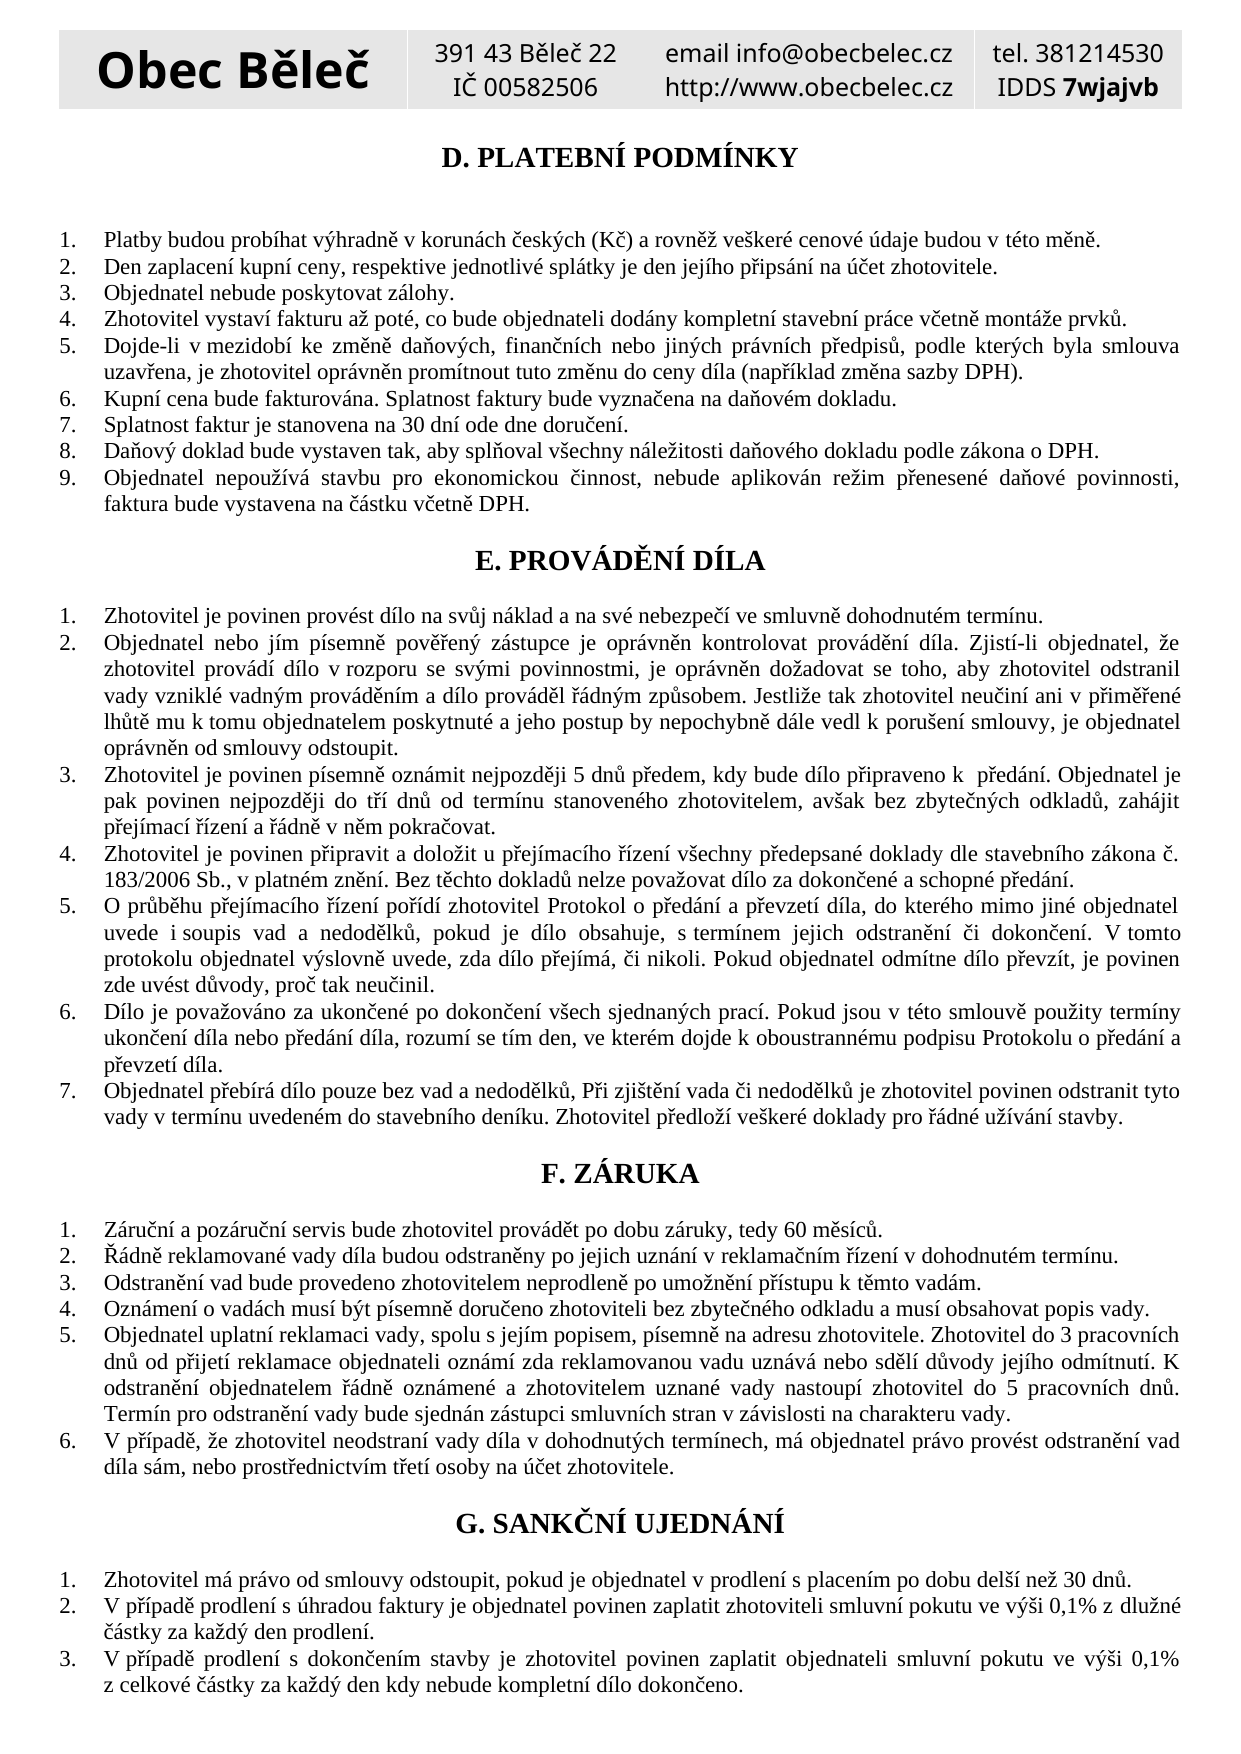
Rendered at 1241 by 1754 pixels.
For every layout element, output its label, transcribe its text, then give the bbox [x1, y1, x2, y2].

text 6. Kupní cena bude fakturována. Splatnost faktury bude vyznačena na daňovém dokladu. [59, 384, 1181, 411]
text 2. Řádně reklamované vady díla budou odstraněny po jejich uznání v reklamačním řízení v dohodnutém termínu. [59, 1242, 1181, 1269]
text 4. Zhotovitel vystaví fakturu až poté, co bude objednateli dodány kompletní stavební práce včetně montáže prvků. [59, 306, 1181, 332]
text 1. Zhotovitel je povinen provést dílo na svůj náklad a na své nebezpečí ve smluvně dohodnutém termínu. [59, 603, 1181, 629]
text 6. Dílo je považováno za ukončené po dokončení všech sjednaných prací. Pokud jsou v této smlouvě použity termíny ukončení díla nebo předání díla, rozumí se tím den, ve kterém dojde k oboustrannému podpisu Protokolu o předání a převzetí díla. [59, 998, 1181, 1077]
text 5. Dojde-li v mezidobí ke změně daňových, finančních nebo jiných právních předpisů, podle kterých byla smlouva uzavřena, je zhotovitel oprávněn promítnout tuto změnu do ceny díla (například změna sazby DPH). [59, 332, 1181, 384]
text E. PROVÁDĚNÍ DÍLA [59, 543, 1181, 576]
text 3. Objednatel nebude poskytovat zálohy. [59, 279, 1181, 306]
text 5. O průběhu přejímacího řízení pořídí zhotovitel Protokol o předání a převzetí díla, do kterého mimo jiné objednatel uvede i soupis vad a nedodělků, pokud je dílo obsahuje, s termínem jejich odstranění či dokončení. V tomto protokolu objednatel výslovně uvede, zda dílo přejímá, či nikoli. Pokud objednatel odmítne dílo převzít, je povinen zde uvést důvody, proč tak neučinil. [59, 892, 1181, 998]
text 3. Odstranění vad bude provedeno zhotovitelem neprodleně po umožnění přístupu k těmto vadám. [59, 1269, 1181, 1295]
text G. SANKČNÍ UJEDNÁNÍ [59, 1506, 1181, 1539]
text F. ZÁRUKA [59, 1156, 1181, 1189]
text 9. Objednatel nepoužívá stavbu pro ekonomickou činnost, nebude aplikován režim přenesené daňové povinnosti, faktura bude vystavena na částku včetně DPH. [59, 464, 1181, 516]
text 3. Zhotovitel je povinen písemně oznámit nejpozději 5 dnů předem, kdy bude dílo připraveno k předání. Objednatel je pak povinen nejpozději do tří dnů od termínu stanoveného zhotovitelem, avšak bez zbytečných odkladů, zahájit přejímací řízení a řádně v něm pokračovat. [59, 761, 1181, 840]
text 2. Den zaplacení kupní ceny, respektive jednotlivé splátky je den jejího připsání na účet zhotovitele. [59, 253, 1181, 279]
text 5. Objednatel uplatní reklamaci vady, spolu s jejím popisem, písemně na adresu zhotovitele. Zhotovitel do 3 pracovních dnů od přijetí reklamace objednateli oznámí zda reklamovanou vadu uznává nebo sdělí důvody jejího odmítnutí. K odstranění objednatelem řádně oznámené a zhotovitelem uznané vady nastoupí zhotovitel do 5 pracovních dnů. Termín pro odstranění vady bude sjednán zástupci smluvních stran v závislosti na charakteru vady. [59, 1321, 1181, 1427]
text 4. Oznámení o vadách musí být písemně doručeno zhotoviteli bez zbytečného odkladu a musí obsahovat popis vady. [59, 1295, 1181, 1321]
text 2. Objednatel nebo jím písemně pověřený zástupce je oprávněn kontrolovat provádění díla. Zjistí-li objednatel, že zhotovitel provádí dílo v rozporu se svými povinnostmi, je oprávněn dožadovat se toho, aby zhotovitel odstranil vady vzniklé vadným prováděním a dílo prováděl řádným způsobem. Jestliže tak zhotovitel neučiní ani v přiměřené lhůtě mu k tomu objednatelem poskytnuté a jeho postup by nepochybně dále vedl k porušení smlouvy, je objednatel oprávněn od smlouvy odstoupit. [59, 629, 1181, 761]
text 2. V případě prodlení s úhradou faktury je objednatel povinen zaplatit zhotoviteli smluvní pokutu ve výši 0,1% z dlužné částky za každý den prodlení. [59, 1592, 1181, 1645]
text 7. Splatnost faktur je stanovena na 30 dní ode dne doručení. [59, 411, 1181, 437]
text 7. Objednatel přebírá dílo pouze bez vad a nedodělků, Při zjištění vada či nedodělků je zhotovitel povinen odstranit tyto vady v termínu uvedeném do stavebního deníku. Zhotovitel předloží veškeré doklady pro řádné užívání stavby. [59, 1077, 1181, 1130]
text D. PLATEBNÍ PODMÍNKY [59, 140, 1181, 174]
text 4. Zhotovitel je povinen připravit a doložit u přejímacího řízení všechny předepsané doklady dle stavebního zákona č. 183/2006 Sb., v platném znění. Bez těchto dokladů nelze považovat dílo za dokončené a schopné předání. [59, 840, 1181, 892]
text 8. Daňový doklad bude vystaven tak, aby splňoval všechny náležitosti daňového dokladu podle zákona o DPH. [59, 437, 1181, 464]
text 1. Záruční a pozáruční servis bude zhotovitel provádět po dobu záruky, tedy 60 měsíců. [59, 1216, 1181, 1242]
text 1. Platby budou probíhat výhradně v korunách českých (Kč) a rovněž veškeré cenové údaje budou v této měně. [59, 226, 1181, 253]
text 1. Zhotovitel má právo od smlouvy odstoupit, pokud je objednatel v prodlení s placením po dobu delší než 30 dnů. [59, 1566, 1181, 1592]
text 3. V případě prodlení s dokončením stavby je zhotovitel povinen zaplatit objednateli smluvní pokutu ve výši 0,1% z celkové částky za každý den kdy nebude kompletní dílo dokončeno. [59, 1645, 1181, 1697]
text 6. V případě, že zhotovitel neodstraní vady díla v dohodnutých termínech, má objednatel právo provést odstranění vad díla sám, nebo prostřednictvím třetí osoby na účet zhotovitele. [59, 1427, 1181, 1479]
